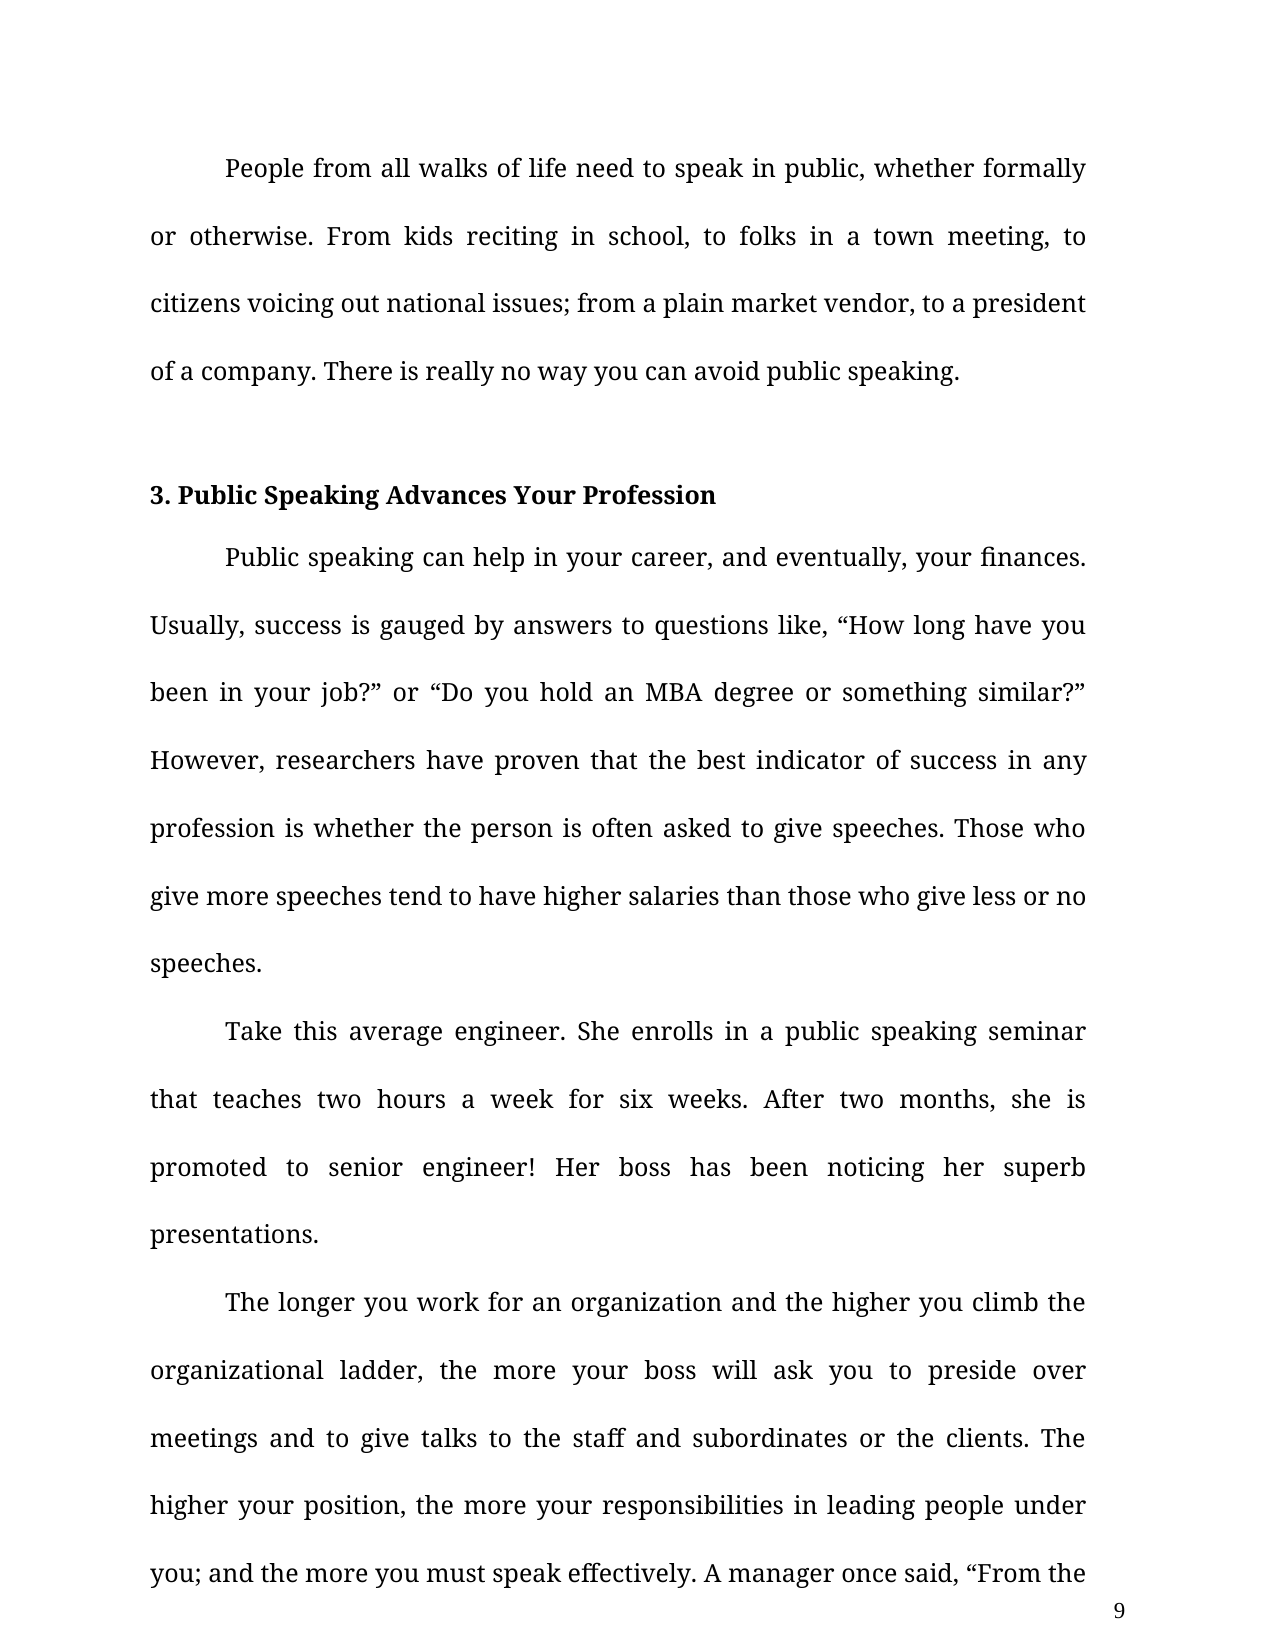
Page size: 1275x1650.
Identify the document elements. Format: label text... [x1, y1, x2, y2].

text Public speaking can help in your career, and eventually, your finances. Usually, success is gauged by answers to questions like, “How long have you been in your job?” or “Do you hold an MBA degree or something similar?” However, researchers have proven that the best indicator of success in any profession is whether the person is often asked to give speeches. Those who give more speeches tend to have higher salaries than those who give less or no speeches. [150, 540, 1087, 980]
text Take this average engineer. She enrolls in a public speaking seminar that teaches two hours a week for six weeks. After two months, she is promoted to senior engineer! Her boss has been noticing her superb presentations. [150, 1014, 1087, 1251]
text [150, 1285, 1087, 1590]
text 3. Public Speaking Advances Your Profession [150, 478, 1125, 512]
text People from all walks of life need to speak in public, whether formally or otherwise. From kids reciting in school, to folks in a town meeting, to citizens voicing out national issues; from a plain market vendor, to a president of a company. There is really no way you can avoid public speaking. [150, 151, 1087, 388]
